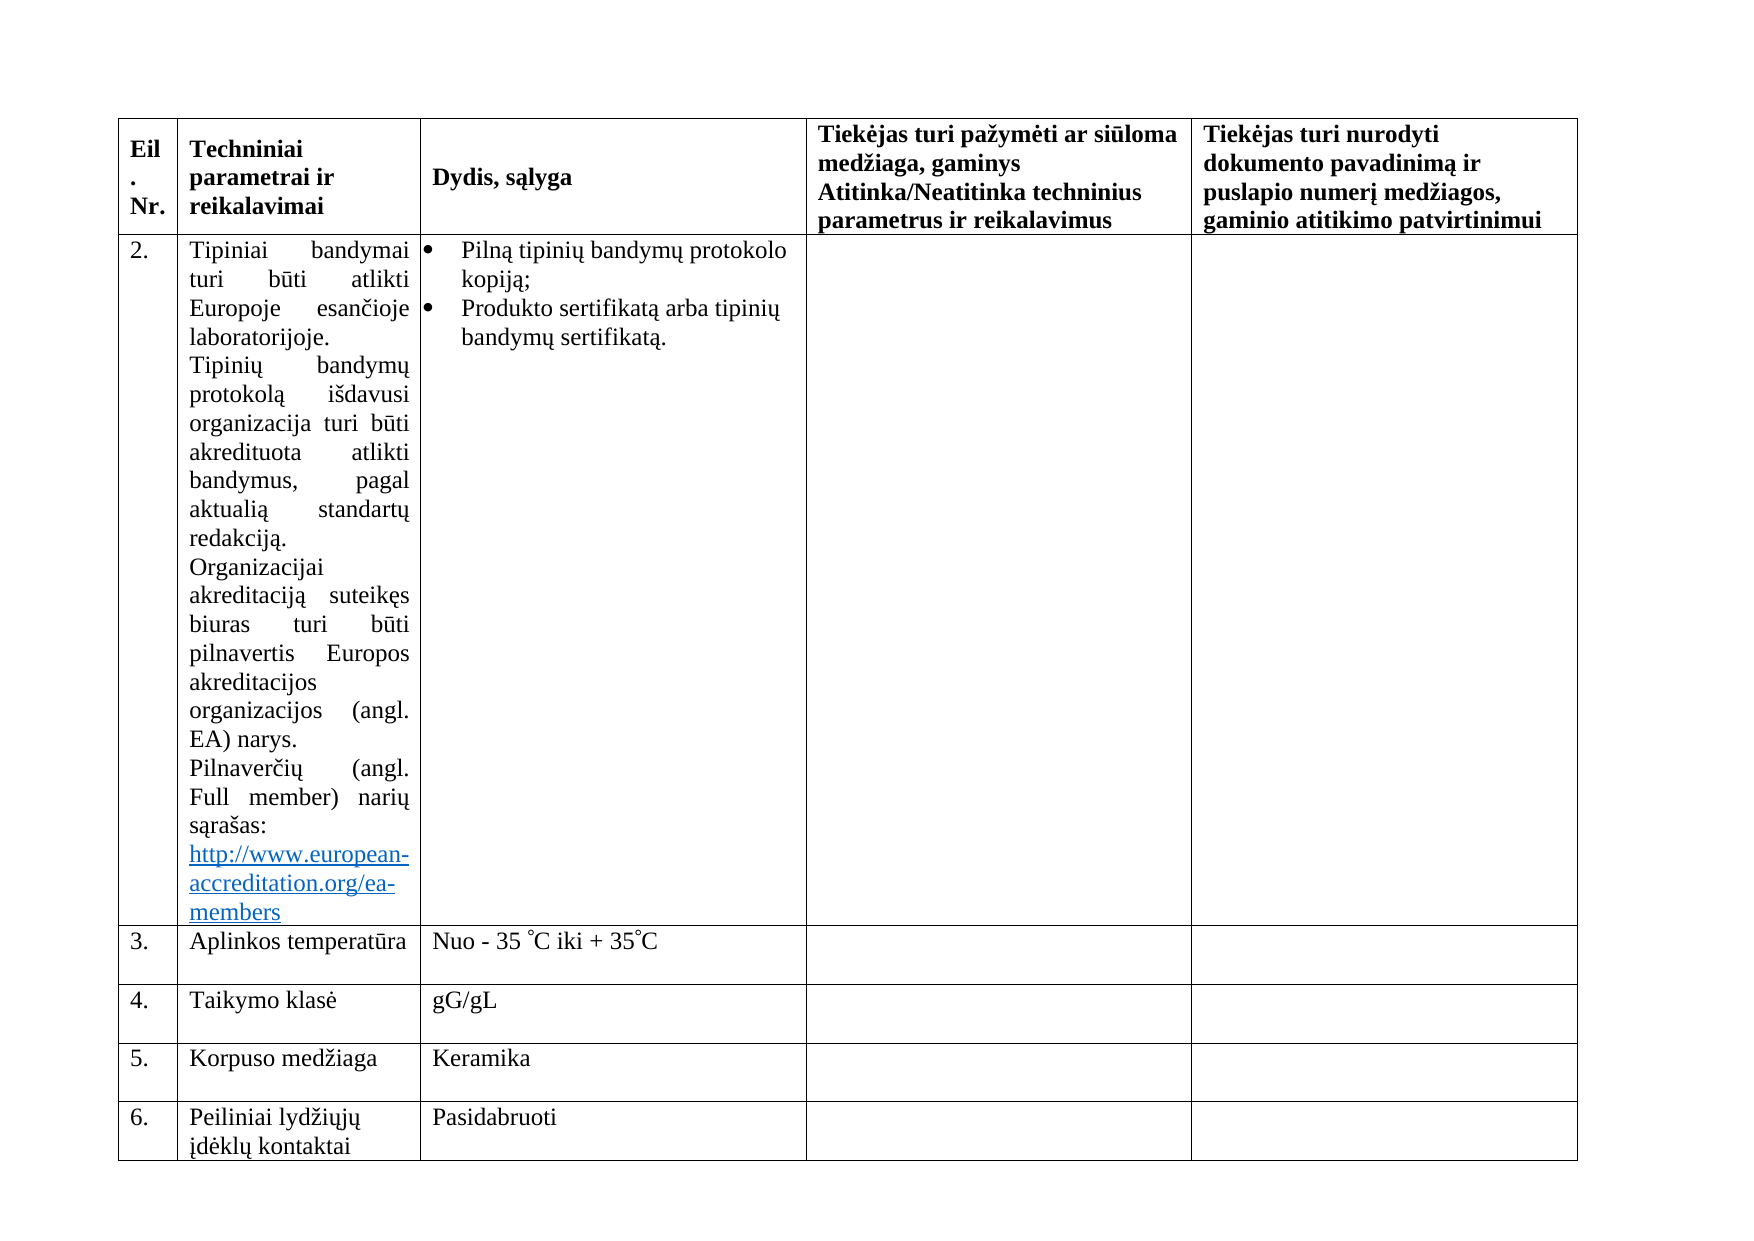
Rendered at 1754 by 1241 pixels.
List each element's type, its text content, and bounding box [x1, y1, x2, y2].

table_cell [119, 1044, 177, 1101]
table_cell [1192, 1044, 1577, 1101]
table_cell Taikymo klasė [178, 985, 420, 1042]
table_cell [1192, 926, 1577, 984]
table_header Dydis, sąlyga [421, 119, 806, 234]
table_header Techniniai parametrai ir reikalavimai [178, 119, 420, 234]
table_cell [807, 1102, 1191, 1159]
table_header Tiekėjas turi pažymėti ar siūloma medžiaga, gaminys Atitinka/Neatitinka techninius parametrus ir reikalavimus [807, 119, 1191, 234]
table_cell [1192, 985, 1577, 1042]
table_cell Korpuso medžiaga [178, 1044, 420, 1101]
table_cell Pasidabruoti [421, 1102, 806, 1159]
table_cell Pilną tipinių bandymų protokolo kopiją; Produkto sertifikatą arba tipinių bandymų sertifikatą. [421, 235, 806, 925]
table_cell gG/gL [421, 985, 806, 1042]
table_cell [119, 235, 177, 925]
table_cell [807, 235, 1191, 925]
table_cell [119, 1102, 177, 1159]
table_cell Aplinkos temperatūra [178, 926, 420, 984]
table_cell Keramika [421, 1044, 806, 1101]
table_cell [119, 926, 177, 984]
table_header Tiekėjas turi nurodyti dokumento pavadinimą ir puslapio numerį medžiagos, gaminio atitikimo patvirtinimui [1192, 119, 1577, 234]
table_cell [1192, 235, 1577, 925]
table_cell [119, 985, 177, 1042]
table_cell Tipiniai bandymai turi būti atlikti Europoje esančioje laboratorijoje. Tipinių bandymų protokolą išdavusi organizacija turi būti akredituota atlikti bandymus, pagal aktualią standartų redakciją. Organizacijai akreditaciją suteikęs biuras turi būti pilnavertis Europos akreditacijos organizacijos (angl. EA) narys. Pilnaverčių (angl. Full member) narių sąrašas: http://www.european-accreditation.org/ea-members [178, 235, 420, 925]
table_cell [807, 926, 1191, 984]
table_header Eil. Nr. [119, 119, 177, 234]
table_cell [1192, 1102, 1577, 1159]
table_cell Nuo - 35 C iki + 35C [421, 926, 806, 984]
table_cell [807, 985, 1191, 1042]
table_cell [807, 1044, 1191, 1101]
table_cell Peiliniai lydžiųjų įdėklų kontaktai [178, 1102, 420, 1159]
